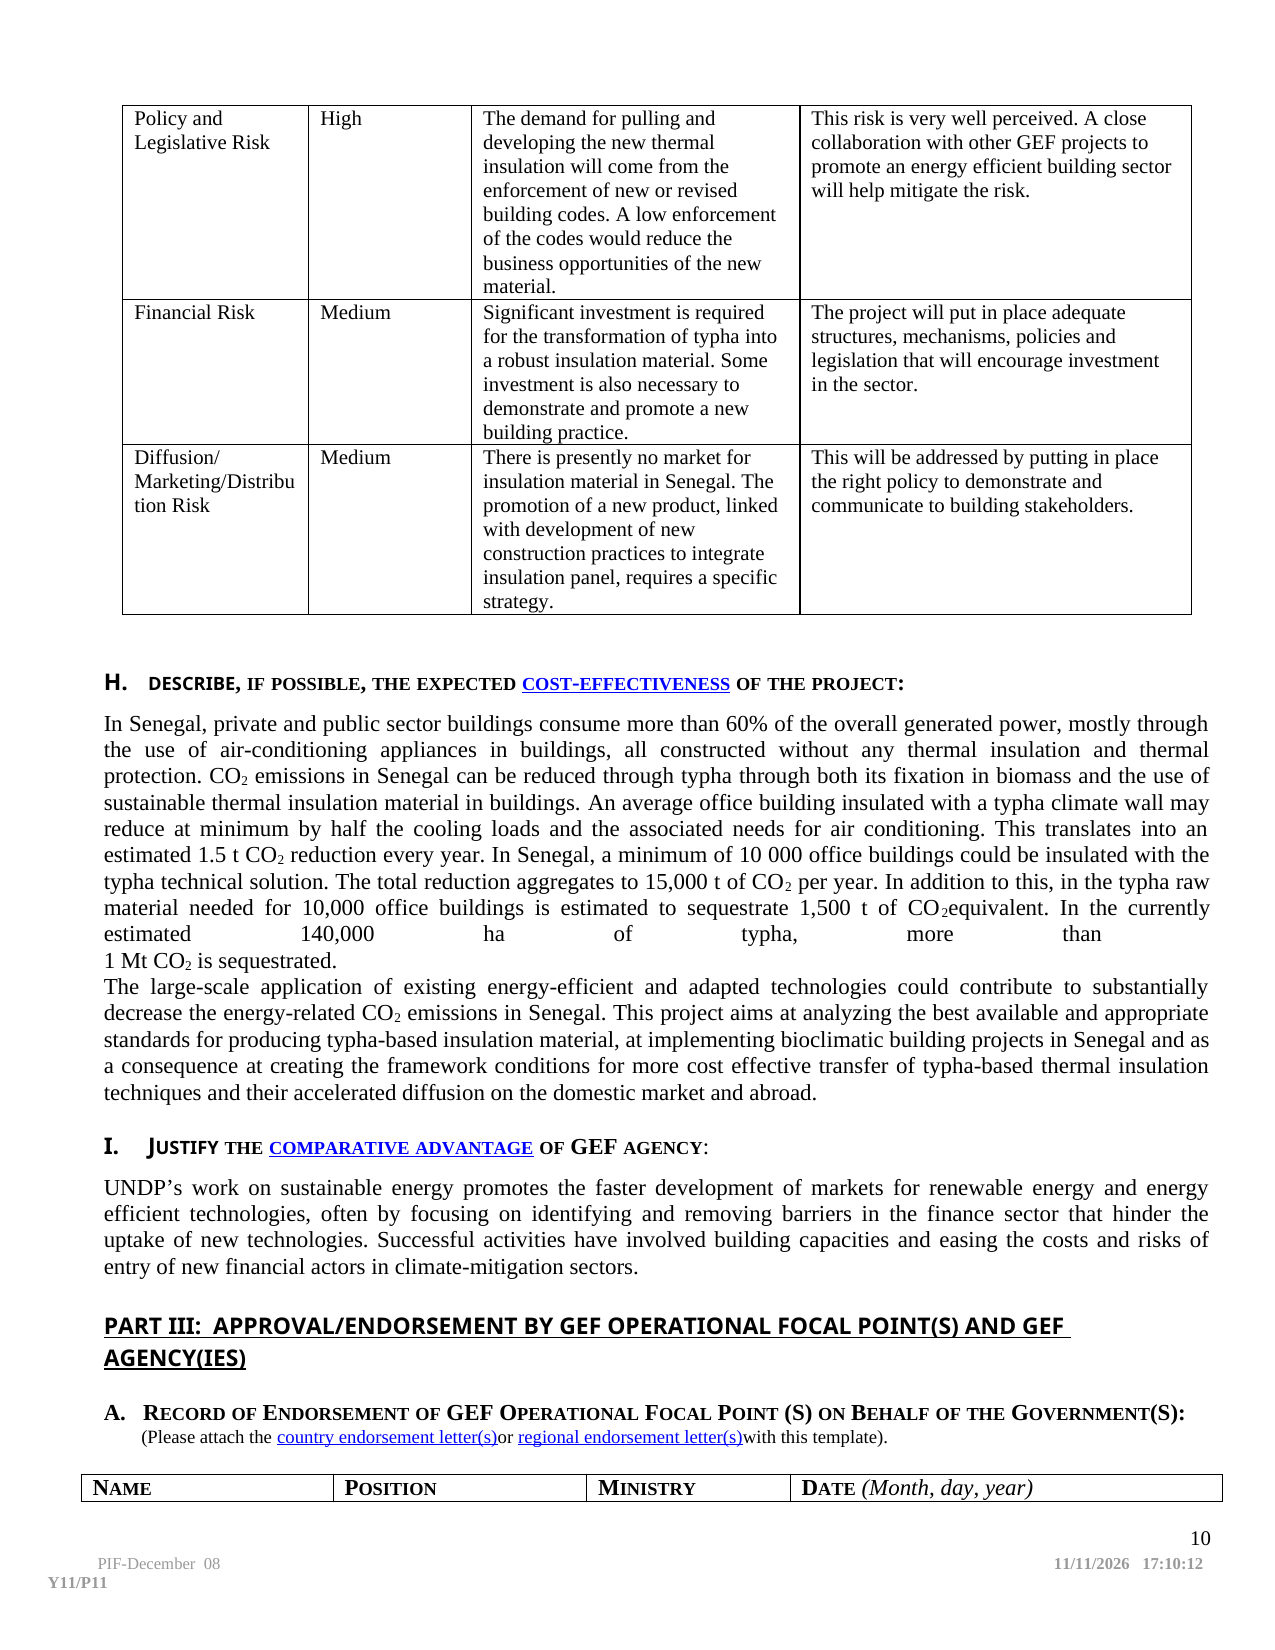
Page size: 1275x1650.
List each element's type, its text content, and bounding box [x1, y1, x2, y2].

table_header Name [82, 1475, 333, 1501]
table_cell Medium [309, 300, 471, 444]
table_header Position [334, 1475, 586, 1501]
table_cell This will be addressed by putting in place the right policy to demonstrate and communicate to building stakeholders. [801, 445, 1191, 613]
table_header Ministry [587, 1475, 790, 1501]
table_cell The project will put in place adequate structures, mechanisms, policies and legislation that will encourage investment in the sector. [801, 300, 1191, 444]
text A. Record of Endorsement of GEF Operational Focal Point (S) on Behalf of the Government(S):(Please attach the country endorsement letter(s)or regional endorsement letter(s)with this template). [103, 1399, 1211, 1447]
text UNDP’s work on sustainable energy promotes the faster development of markets for renewable energy and energy efficient technologies, often by focusing on identifying and removing barriers in the finance sector that hinder the uptake of new technologies. Successful activities have involved building capacities and easing the costs and risks of entry of new financial actors in climate-mitigation sectors. [103, 1174, 1211, 1279]
table_cell Financial Risk [123, 300, 308, 444]
table_cell Policy and Legislative Risk [123, 106, 308, 298]
table_cell Medium [309, 445, 471, 613]
text part iii: approval/endorsement by gef operational focal point(s) and GEF agency(ies) [103, 1310, 1211, 1373]
table_cell There is presently no market for insulation material in Senegal. The promotion of a new product, linked with development of new construction practices to integrate insulation panel, requires a specific strategy. [472, 445, 799, 613]
text The large-scale application of existing energy-efficient and adapted technologies could contribute to substantially decrease the energy-related CO2 emissions in Senegal. This project aims at analyzing the best available and appropriate standards for producing typha-based insulation material, at implementing bioclimatic building projects in Senegal and as a consequence at creating the framework conditions for more cost effective transfer of typha-based thermal insulation techniques and their accelerated diffusion on the domestic market and abroad. [103, 973, 1211, 1105]
table_header Date (Month, day, year) [791, 1475, 1222, 1501]
list describe, if possible, the expected cost-effectiveness of the project: [103, 666, 1212, 697]
table_cell Significant investment is required for the transformation of typha into a robust insulation material. Some investment is also necessary to demonstrate and promote a new building practice. [472, 300, 799, 444]
table_cell High [309, 106, 471, 298]
list Justify the comparative advantage of GEF agency: [103, 1130, 1212, 1161]
table_cell This risk is very well perceived. A close collaboration with other GEF projects to promote an energy efficient building sector will help mitigate the risk. [801, 106, 1191, 298]
text In Senegal, private and public sector buildings consume more than 60% of the overall generated power, mostly through the use of air-conditioning appliances in buildings, all constructed without any thermal insulation and thermal protection. CO2 emissions in Senegal can be reduced through typha through both its fixation in biomass and the use of sustainable thermal insulation material in buildings. An average office building insulated with a typha climate wall may reduce at minimum by half the cooling loads and the associated needs for air conditioning. This translates into an estimated 1.5 t CO2 reduction every year. In Senegal, a minimum of 10 000 office buildings could be insulated with the typha technical solution. The total reduction aggregates to 15,000 t of CO2 per year. In addition to this, in the typha raw material needed for 10,000 office buildings is estimated to sequestrate 1,500 t of CO2equivalent. In the currently estimated 140,000 ha of typha, more than 1 Mt CO2 is sequestrated. [103, 709, 1211, 973]
table_cell Diffusion/ Marketing/Distribution Risk [123, 445, 308, 613]
table_cell The demand for pulling and developing the new thermal insulation will come from the enforcement of new or revised building codes. A low enforcement of the codes would reduce the business opportunities of the new material. [472, 106, 799, 298]
